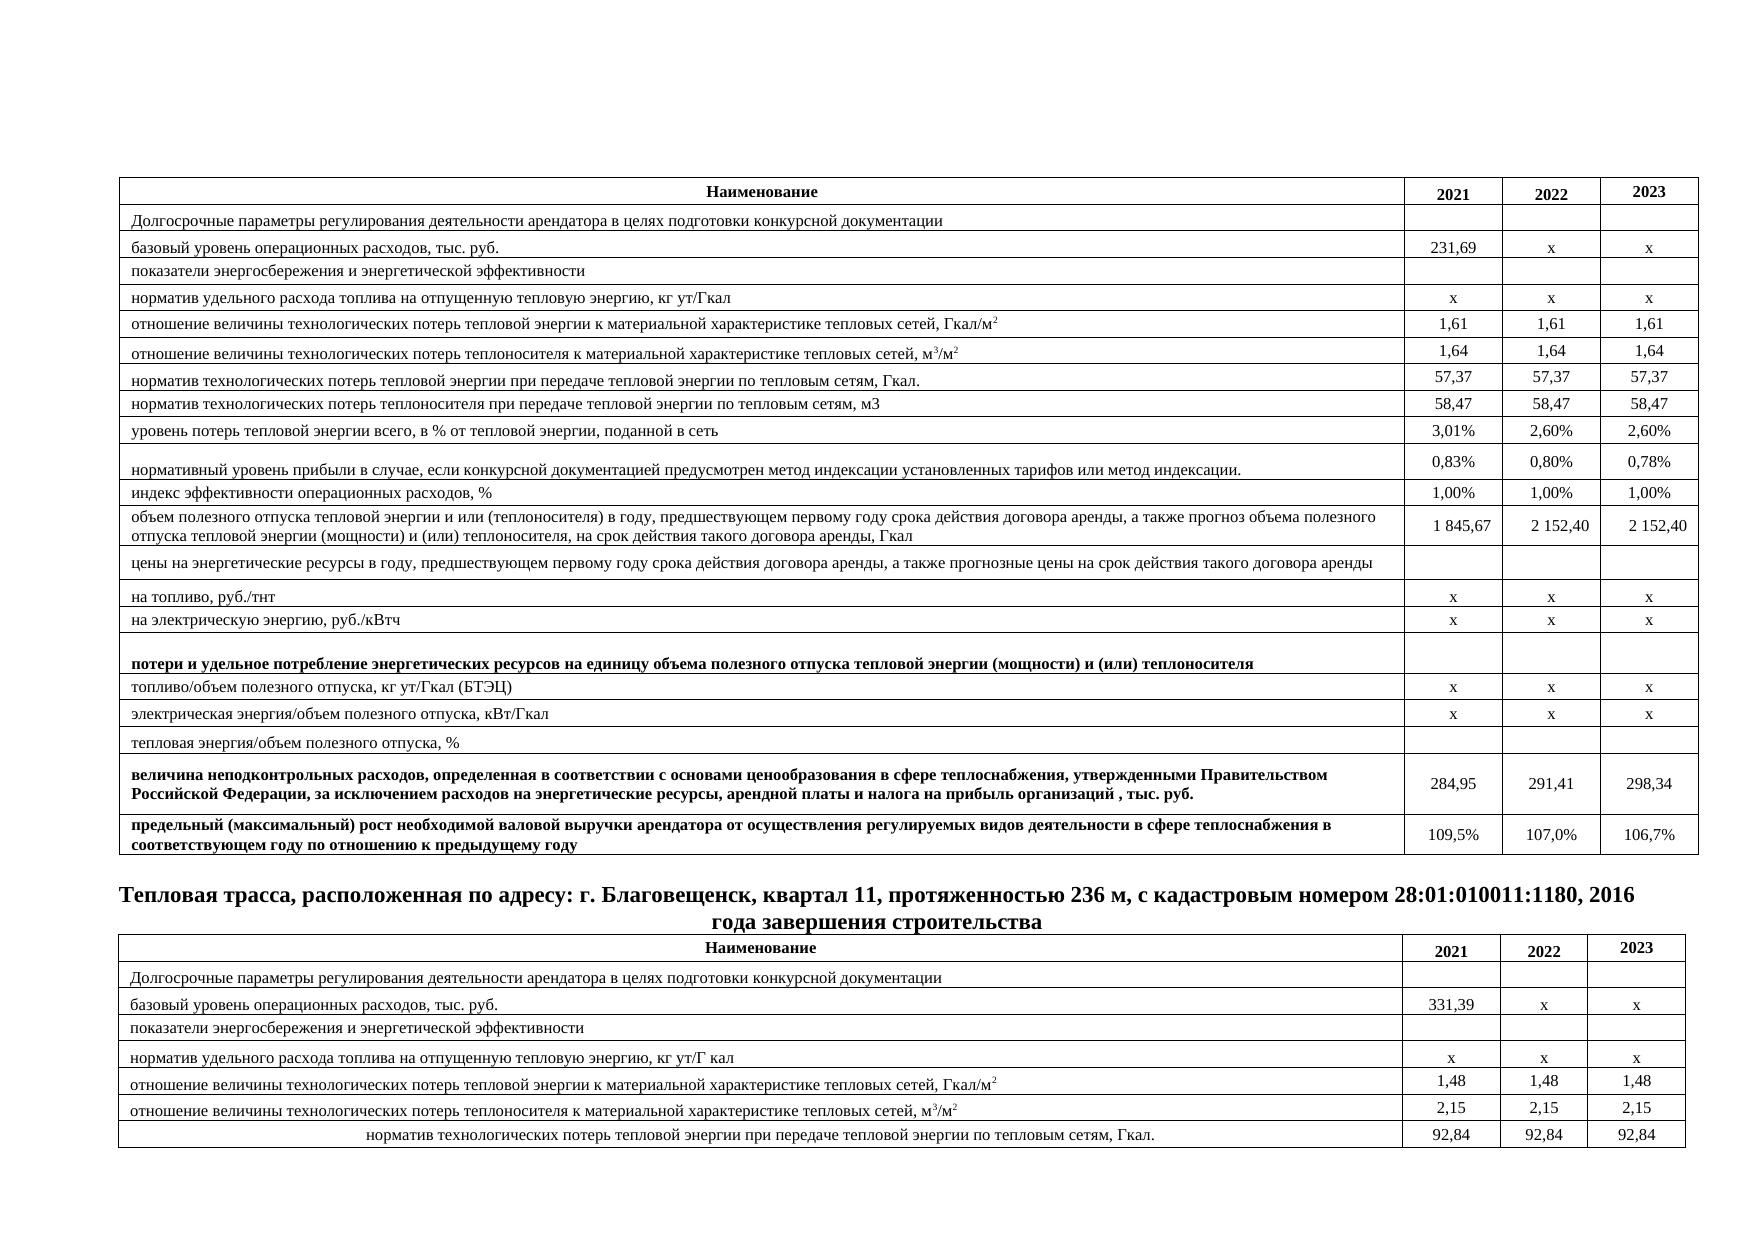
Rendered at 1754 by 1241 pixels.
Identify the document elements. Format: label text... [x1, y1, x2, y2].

table_cell 57,37 [1601, 364, 1698, 390]
table_cell 1,48 [1403, 1068, 1500, 1093]
table_cell 1,64 [1503, 338, 1600, 363]
table_cell [1588, 1015, 1685, 1040]
table_cell базовый уровень операционных расходов, тыс. руб. [119, 988, 1402, 1014]
table_cell 2,15 [1403, 1095, 1500, 1120]
table_cell нормативный уровень прибыли в случае, если конкурсной документацией предусмотрен метод индексации установленных тарифов или метод индексации. [120, 444, 1404, 479]
table_cell х [1601, 700, 1698, 726]
table_cell 2 152,40 [1601, 506, 1698, 545]
table_cell [1405, 546, 1502, 579]
table_cell отношение величины технологических потерь теплоносителя к материальной характеристике тепловых сетей, м3/м2 [120, 338, 1404, 363]
table_cell индекс эффективности операционных расходов, % [120, 480, 1404, 505]
table_cell норматив удельного расхода топлива на отпущенную тепловую энергию, кг ут/Гкал [120, 285, 1404, 310]
table_cell 231,69 [1405, 231, 1502, 257]
table_cell базовый уровень операционных расходов, тыс. руб. [120, 231, 1404, 257]
table_header 2022 [1501, 935, 1587, 961]
table_cell [1405, 205, 1502, 230]
table_cell 2,15 [1588, 1095, 1685, 1120]
table_cell показатели энергосбережения и энергетической эффективности [120, 258, 1404, 283]
table_cell х [1503, 700, 1600, 726]
table_cell 92,84 [1501, 1121, 1587, 1147]
table_cell [1403, 962, 1500, 987]
table_cell 0,80% [1503, 444, 1600, 479]
table_cell х [1601, 285, 1698, 310]
table_cell 1,00% [1601, 480, 1698, 505]
table_cell 107,0% [1503, 815, 1600, 854]
table_cell отношение величины технологических потерь теплоносителя к материальной характеристике тепловых сетей, м3/м2 [119, 1095, 1402, 1120]
table_cell 2,60% [1601, 417, 1698, 443]
table_cell 0,78% [1601, 444, 1698, 479]
table_cell х [1503, 674, 1600, 699]
table_cell [1405, 727, 1502, 752]
table_cell 1,00% [1503, 480, 1600, 505]
table_cell [1601, 205, 1698, 230]
table_cell 57,37 [1405, 364, 1502, 390]
table_cell 1,64 [1601, 338, 1698, 363]
table_cell х [1405, 607, 1502, 632]
table_cell топливо/объем полезного отпуска, кг ут/Гкал (БТЭЦ) [120, 674, 1404, 699]
table_cell 106,7% [1601, 815, 1698, 854]
table_cell х [1601, 607, 1698, 632]
table_cell 1,61 [1601, 311, 1698, 337]
table_cell [1501, 962, 1587, 987]
table_cell отношение величины технологических потерь тепловой энергии к материальной характеристике тепловых сетей, Гкал/м2 [120, 311, 1404, 337]
table_cell [1601, 546, 1698, 579]
table_cell х [1588, 1041, 1685, 1067]
table_cell [1405, 258, 1502, 283]
table_cell величина неподконтрольных расходов, определенная в соответствии с основами ценообразования в сфере теплоснабжения, утвержденными Правительством Российской Федерации, за исключением расходов на энергетические ресурсы, арендной платы и налога на прибыль организаций , тыс. руб. [120, 754, 1404, 813]
table_cell 1,48 [1588, 1068, 1685, 1093]
table_cell 3,01% [1405, 417, 1502, 443]
table_cell 0,83% [1405, 444, 1502, 479]
table_cell 58,47 [1405, 391, 1502, 416]
table_cell 1,00% [1405, 480, 1502, 505]
table_cell 92,84 [1403, 1121, 1500, 1147]
table_header 2022 [1503, 178, 1600, 204]
table_cell 284,95 [1405, 754, 1502, 813]
table_cell электрическая энергия/объем полезного отпуска, кВт/Гкал [120, 700, 1404, 726]
table_cell х [1501, 988, 1587, 1014]
table_cell норматив технологических потерь тепловой энергии при передаче тепловой энергии по тепловым сетям, Гкал. [119, 1121, 1402, 1147]
table_cell 2,60% [1503, 417, 1600, 443]
table_cell х [1588, 988, 1685, 1014]
table_header Наименование [120, 178, 1404, 204]
table_cell 1,61 [1405, 311, 1502, 337]
table_cell [1503, 205, 1600, 230]
table_cell [1503, 633, 1600, 673]
table_cell х [1501, 1041, 1587, 1067]
table_cell х [1405, 285, 1502, 310]
table_cell 1 845,67 [1405, 506, 1502, 545]
table_cell Долгосрочные параметры регулирования деятельности арендатора в целях подготовки конкурсной документации [119, 962, 1402, 987]
table_cell х [1601, 231, 1698, 257]
table_cell на электрическую энергию, руб./кВтч [120, 607, 1404, 632]
table_cell показатели энергосбережения и энергетической эффективности [119, 1015, 1402, 1040]
table_cell [1501, 1015, 1587, 1040]
table_cell норматив технологических потерь тепловой энергии при передаче тепловой энергии по тепловым сетям, Гкал. [120, 364, 1404, 390]
table_cell х [1405, 700, 1502, 726]
table_cell [1503, 546, 1600, 579]
table_cell [1403, 1015, 1500, 1040]
table_cell 109,5% [1405, 815, 1502, 854]
table_header 2021 [1403, 935, 1500, 961]
table_cell [1588, 962, 1685, 987]
table_cell х [1403, 1041, 1500, 1067]
table_cell на топливо, руб./тнт [120, 580, 1404, 606]
table_cell х [1601, 674, 1698, 699]
table_cell х [1503, 231, 1600, 257]
table_cell 331,39 [1403, 988, 1500, 1014]
table_header 2023 [1601, 178, 1698, 204]
table_cell 2,15 [1501, 1095, 1587, 1120]
table_cell объем полезного отпуска тепловой энергии и или (теплоносителя) в году, предшествующем первому году срока действия договора аренды, а также прогноз объема полезного отпуска тепловой энергии (мощности) и (или) теплоносителя, на срок действия такого договора аренды, Гкал [120, 506, 1404, 545]
table_cell х [1405, 674, 1502, 699]
table_cell уровень потерь тепловой энергии всего, в % от тепловой энергии, поданной в сеть [120, 417, 1404, 443]
table_cell норматив удельного расхода топлива на отпущенную тепловую энергию, кг ут/Г кал [119, 1041, 1402, 1067]
table_cell [1405, 633, 1502, 673]
table_header 2023 [1588, 935, 1685, 961]
table_cell х [1503, 607, 1600, 632]
table_cell отношение величины технологических потерь тепловой энергии к материальной характеристике тепловых сетей, Гкал/м2 [119, 1068, 1402, 1093]
table_cell норматив технологических потерь теплоносителя при передаче тепловой энергии по тепловым сетям, м3 [120, 391, 1404, 416]
table_cell [1601, 727, 1698, 752]
table_cell 291,41 [1503, 754, 1600, 813]
text Тепловая трасса, расположенная по адресу: г. Благовещенск, квартал 11, протяженностью 236 м, с кадастровым номером 28:01:010011:1180, 2016 года завершения строительства [118, 881, 1636, 934]
table_cell 58,47 [1503, 391, 1600, 416]
table_cell 57,37 [1503, 364, 1600, 390]
table_cell 1,64 [1405, 338, 1502, 363]
table_cell потери и удельное потребление энергетических ресурсов на единицу объема полезного отпуска тепловой энергии (мощности) и (или) теплоносителя [120, 633, 1404, 673]
table_cell 1,61 [1503, 311, 1600, 337]
table_cell предельный (максимальный) рост необходимой валовой выручки арендатора от осуществления регулируемых видов деятельности в сфере теплоснабжения в соответствующем году по отношению к предыдущему году [120, 815, 1404, 854]
table_header Наименование [119, 935, 1402, 961]
table_cell 92,84 [1588, 1121, 1685, 1147]
table_cell [1601, 633, 1698, 673]
table_cell Долгосрочные параметры регулирования деятельности арендатора в целях подготовки конкурсной документации [120, 205, 1404, 230]
table_cell х [1503, 285, 1600, 310]
table_cell тепловая энергия/объем полезного отпуска, % [120, 727, 1404, 752]
table_cell 1,48 [1501, 1068, 1587, 1093]
table_header 2021 [1405, 178, 1502, 204]
table_cell х [1405, 580, 1502, 606]
table_cell [1503, 258, 1600, 283]
table_cell х [1503, 580, 1600, 606]
table_cell цены на энергетические ресурсы в году, предшествующем первому году срока действия договора аренды, а также прогнозные цены на срок действия такого договора аренды [120, 546, 1404, 579]
table_cell 298,34 [1601, 754, 1698, 813]
table_cell [1601, 258, 1698, 283]
table_cell 2 152,40 [1503, 506, 1600, 545]
table_cell [1503, 727, 1600, 752]
table_cell х [1601, 580, 1698, 606]
table_cell 58,47 [1601, 391, 1698, 416]
